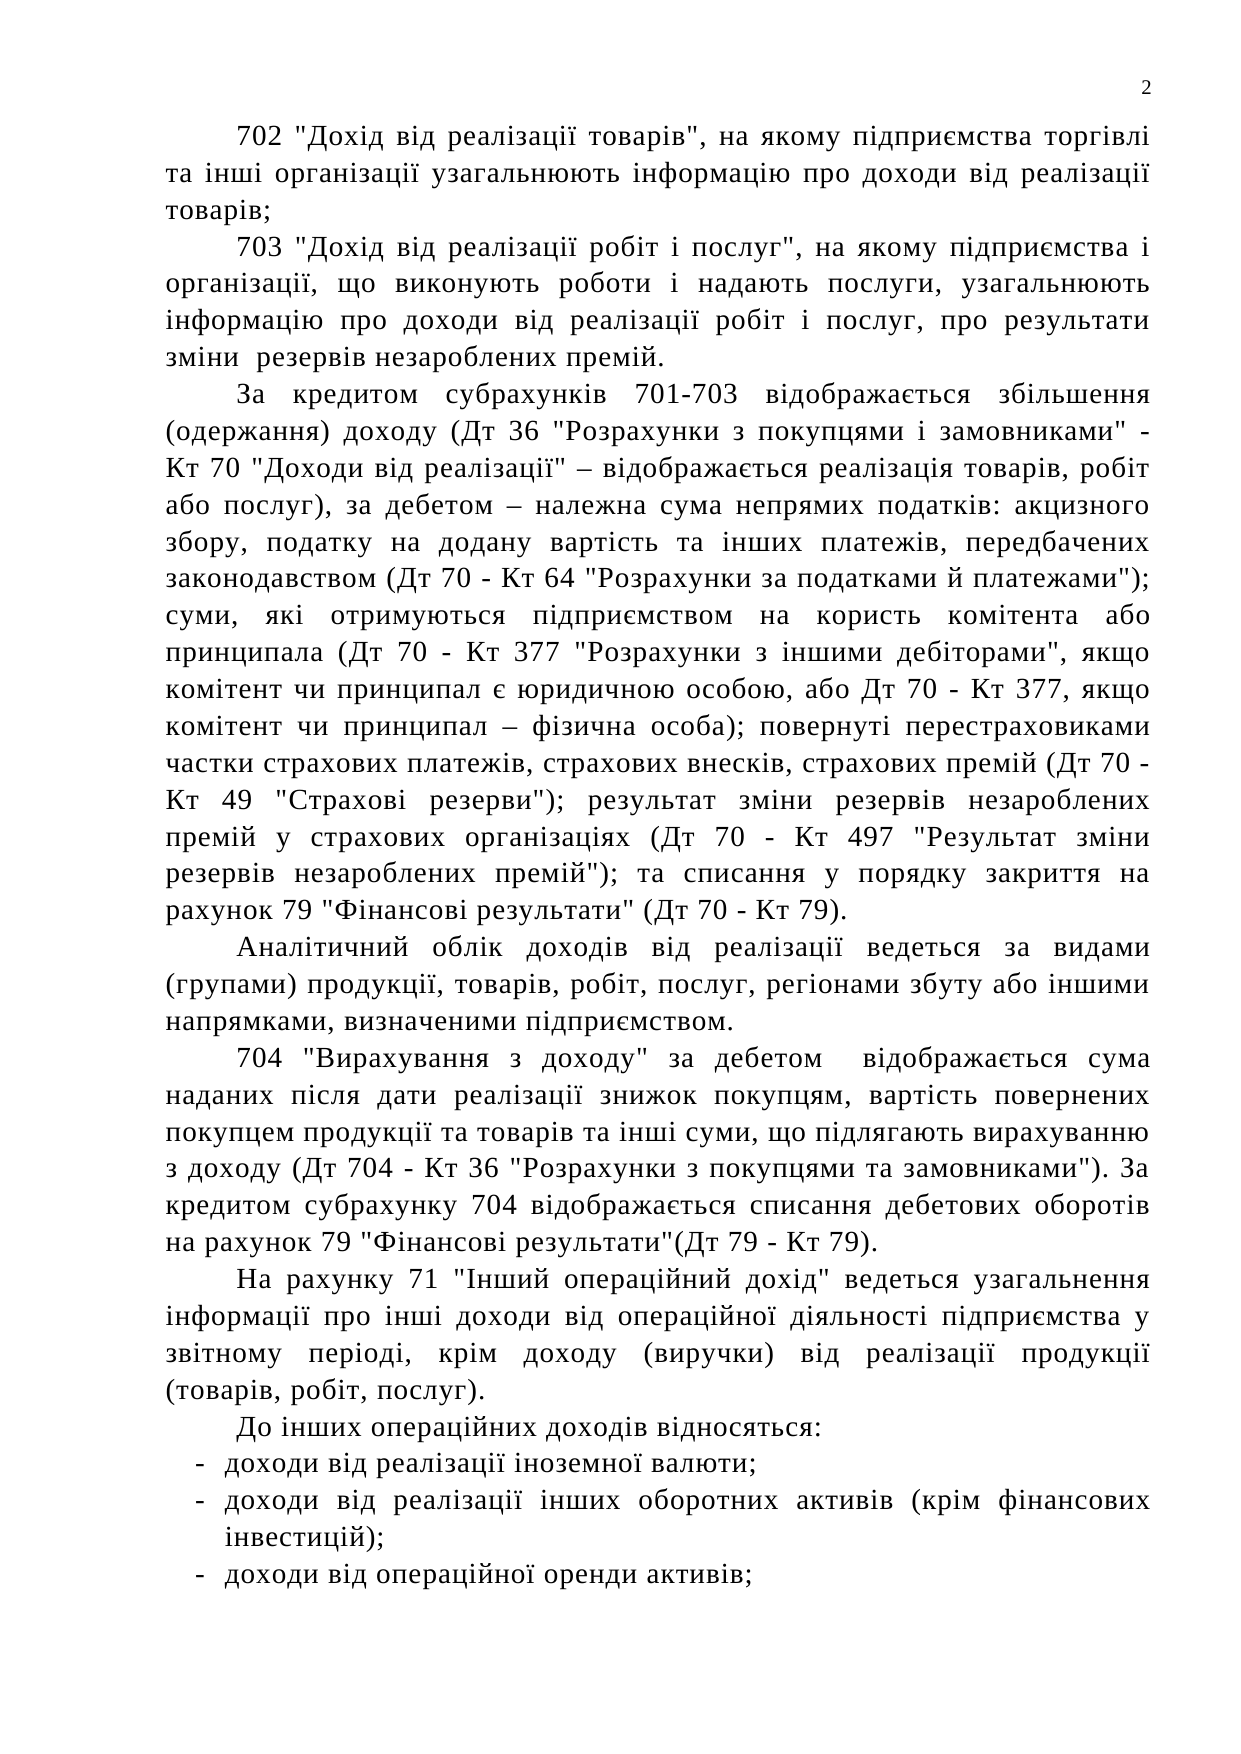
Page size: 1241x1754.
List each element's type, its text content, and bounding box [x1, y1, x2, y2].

text За кредитом субрахунків 701-703 відображається збільшення (одержання) доходу (Дт 36 "Розрахунки з покупцями і замовниками" - Кт 70 "Доходи від реалізації" – відображається реалізація товарів, робіт або послуг), за дебетом – належна сума непрямих податків: акцизного збору, податку на додану вартість та інших платежів, передбачених законодавством (Дт 70 - Кт 64 "Розрахунки за податками й платежами"); суми, які отримуються підприємством на користь комітента або принципала (Дт 70 - Кт 377 "Розрахунки з іншими дебіторами", якщо комітент чи принципал є юридичною особою, або Дт 70 - Кт 377, якщо комітент чи принципал – фізична особа); повернуті перестраховиками частки страхових платежів, страхових внесків, страхових премій (Дт 70 -Кт 49 "Страхові резерви"); результат зміни резервів незароблених премій у страхових організаціях (Дт 70 - Кт 497 "Результат зміни резервів незароблених премій"); та списання у порядку закриття на рахунок 79 "Фінансові результати" (Дт 70 - Кт 79). [165, 376, 1152, 926]
text На рахунку 71 "Інший операційний дохід" ведеться узагальнення інформації про інші доходи від операційної діяльності підприємства у звітному періоді, крім доходу (виручки) від реалізації продукції (товарів, робіт, послуг). [165, 1261, 1152, 1405]
list доходи від операційної оренди активів; [195, 1556, 1152, 1590]
list доходи від реалізації іноземної валюти; [195, 1446, 1152, 1479]
text 702 "Дохід від реалізації товарів", на якому підприємства торгівлі та інші організації узагальнюють інформацію про доходи від реалізації товарів; [165, 118, 1152, 225]
text 703 "Дохід від реалізації робіт і послуг", на якому підприємства і організації, що виконують роботи і надають послуги, узагальнюють інформацію про доходи від реалізації робіт і послуг, про результати зміни резервів незароблених премій. [165, 229, 1152, 373]
text Аналітичний облік доходів від реалізації ведеться за видами (групами) продукції, товарів, робіт, послуг, регіонами збуту або іншими напрямками, визначеними підприємством. [165, 929, 1152, 1037]
text До інших операційних доходів відносяться: [165, 1409, 1152, 1442]
list доходи від реалізації інших оборотних активів (крім фінансових інвестицій); [195, 1482, 1152, 1553]
text 704 "Вирахування з доходу" за дебетом відображається сума наданих після дати реалізації знижок покупцям, вартість повернених покупцем продукції та товарів та інші суми, що підлягають вирахуванню з доходу (Дт 704 - Кт 36 "Розрахунки з покупцями та замовниками"). За кредитом субрахунку 704 відображається списання дебетових оборотів на рахунок 79 "Фінансові результати"(Дт 79 - Кт 79). [165, 1040, 1152, 1258]
